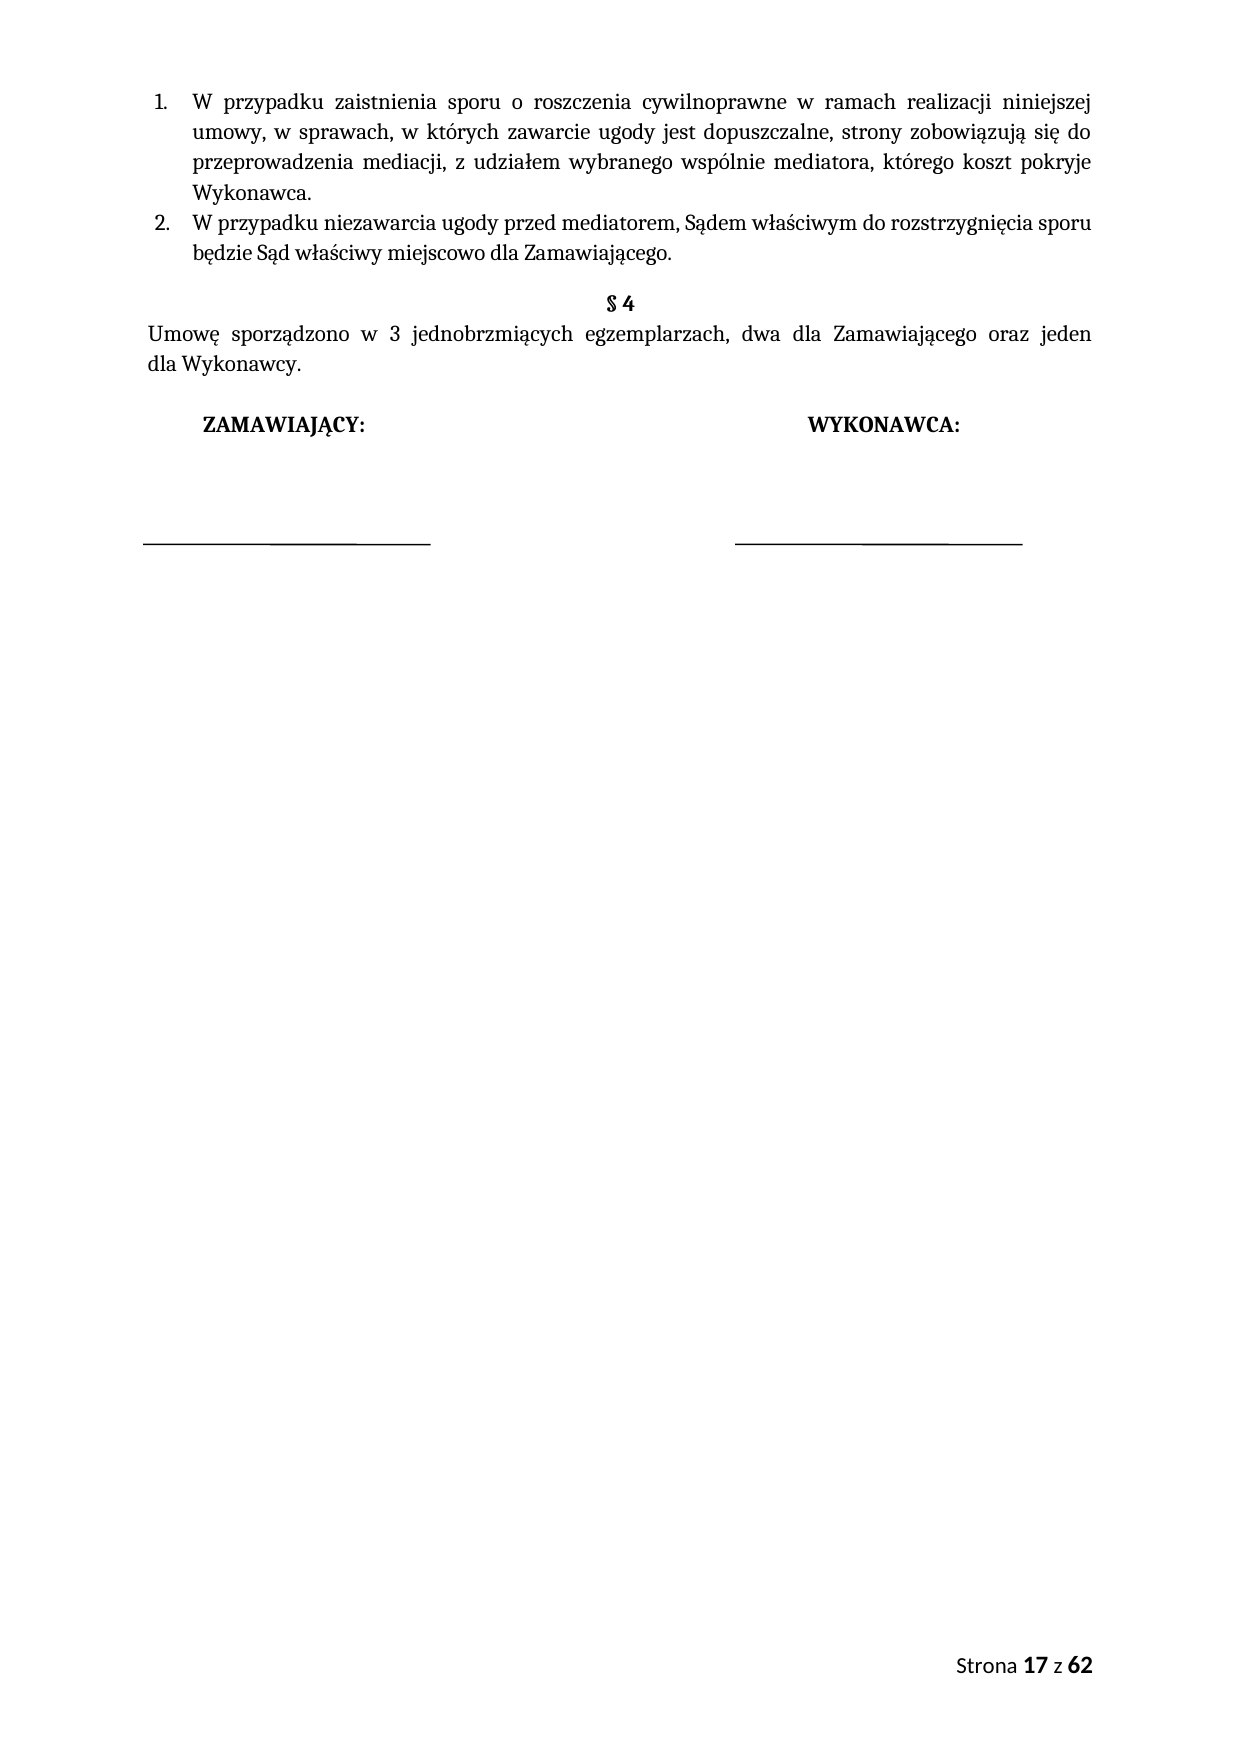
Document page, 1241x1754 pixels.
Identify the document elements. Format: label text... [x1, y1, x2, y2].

text Umowę sporządzono w 3 jednobrzmiących egzemplarzach, dwa dla Zamawiającego oraz jeden dla Wykonawcy. [148, 321, 1093, 377]
list W przypadku zaistnienia sporu o roszczenia cywilnoprawne w ramach realizacji niniejszej umowy, w sprawach, w których zawarcie ugody jest dopuszczalne, strony zobowiązują się do przeprowadzenia mediacji, z udziałem wybranego wspólnie mediatora, którego koszt pokryje Wykonawca. [154, 89, 1093, 206]
text ZAMAWIAJĄCY: WYKONAWCA: [148, 412, 1093, 438]
list W przypadku niezawarcia ugody przed mediatorem, Sądem właściwym do rozstrzygnięcia sporu będzie Sąd właściwy miejscowo dla Zamawiającego. [154, 209, 1093, 266]
text § 4 [148, 291, 1093, 317]
